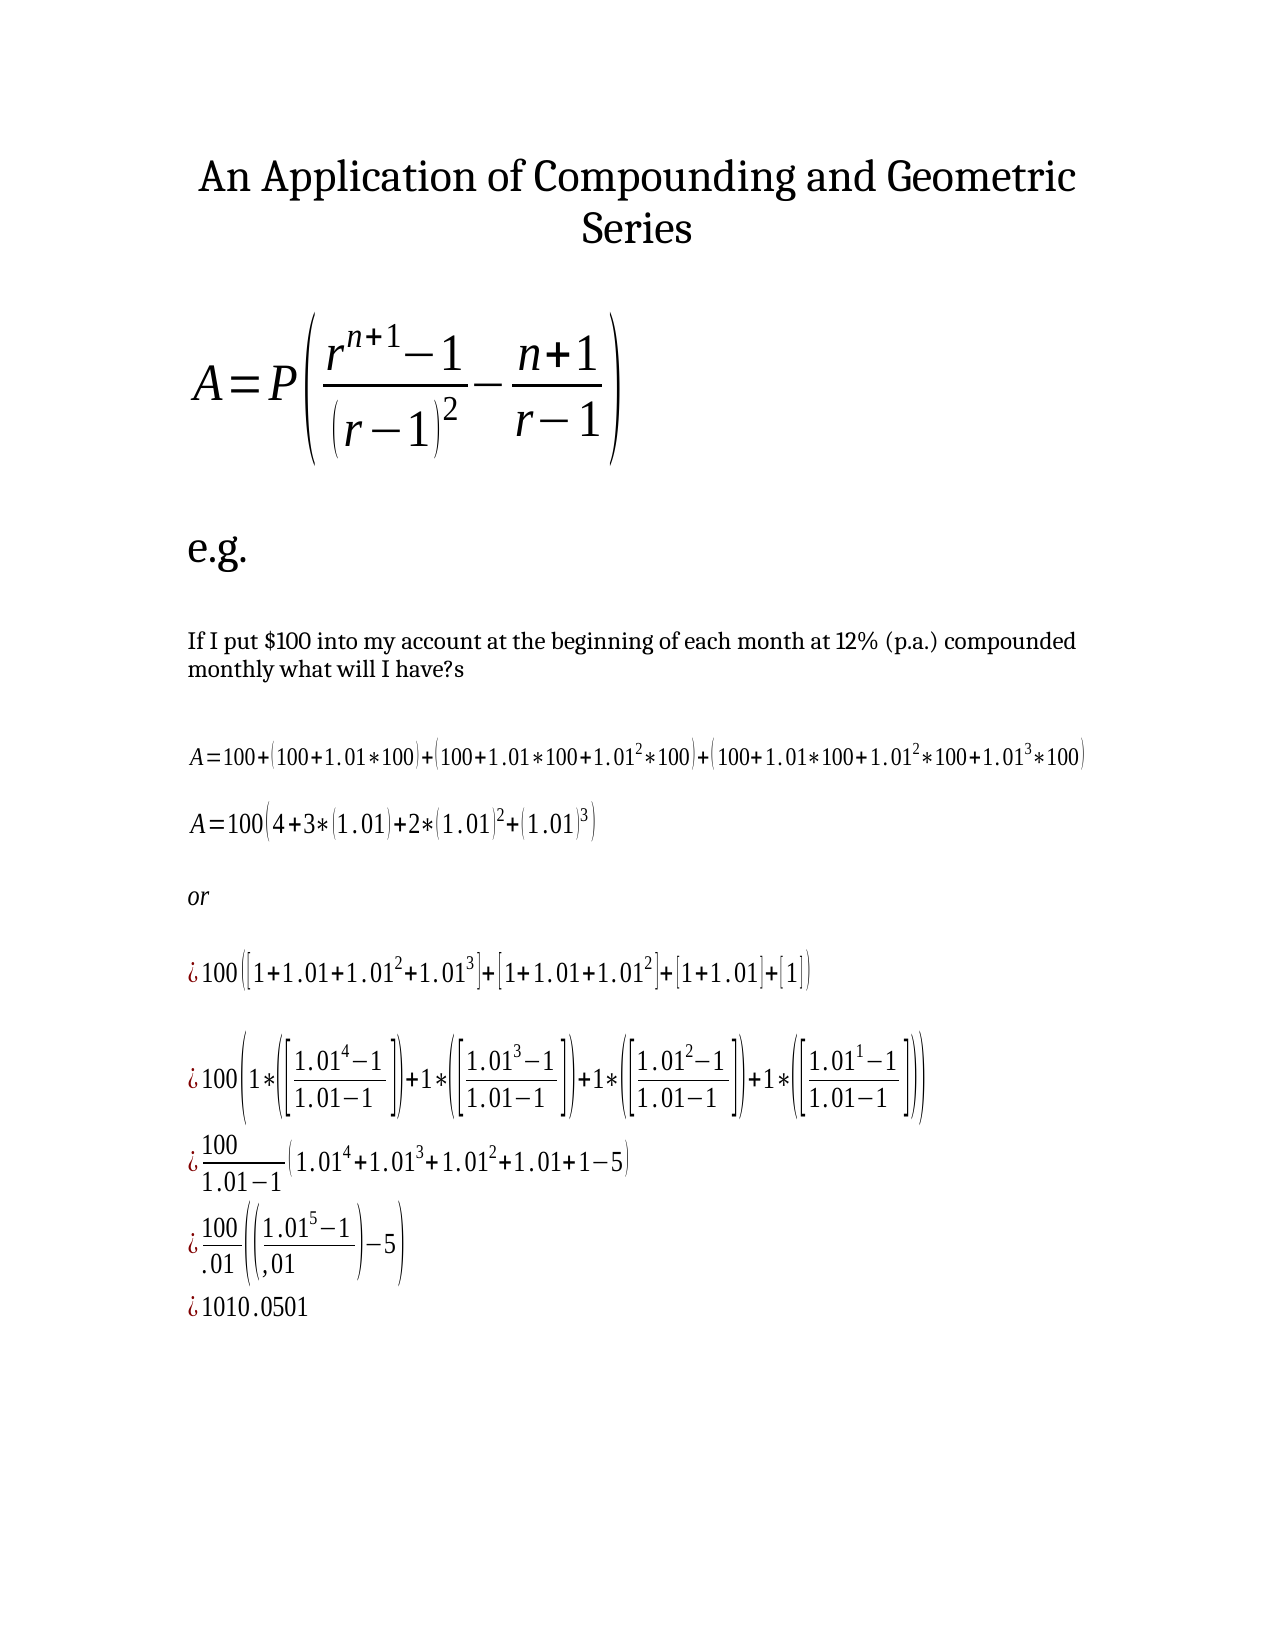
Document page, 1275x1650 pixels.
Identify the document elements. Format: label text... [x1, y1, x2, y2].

text An Application of Compounding and Geometric Series [187, 150, 1087, 255]
text If I put $100 into my account at the beginning of each month at 12% (p.a.) compounded monthly what will I have?s [187, 627, 1087, 684]
text e.g. [187, 521, 1087, 574]
